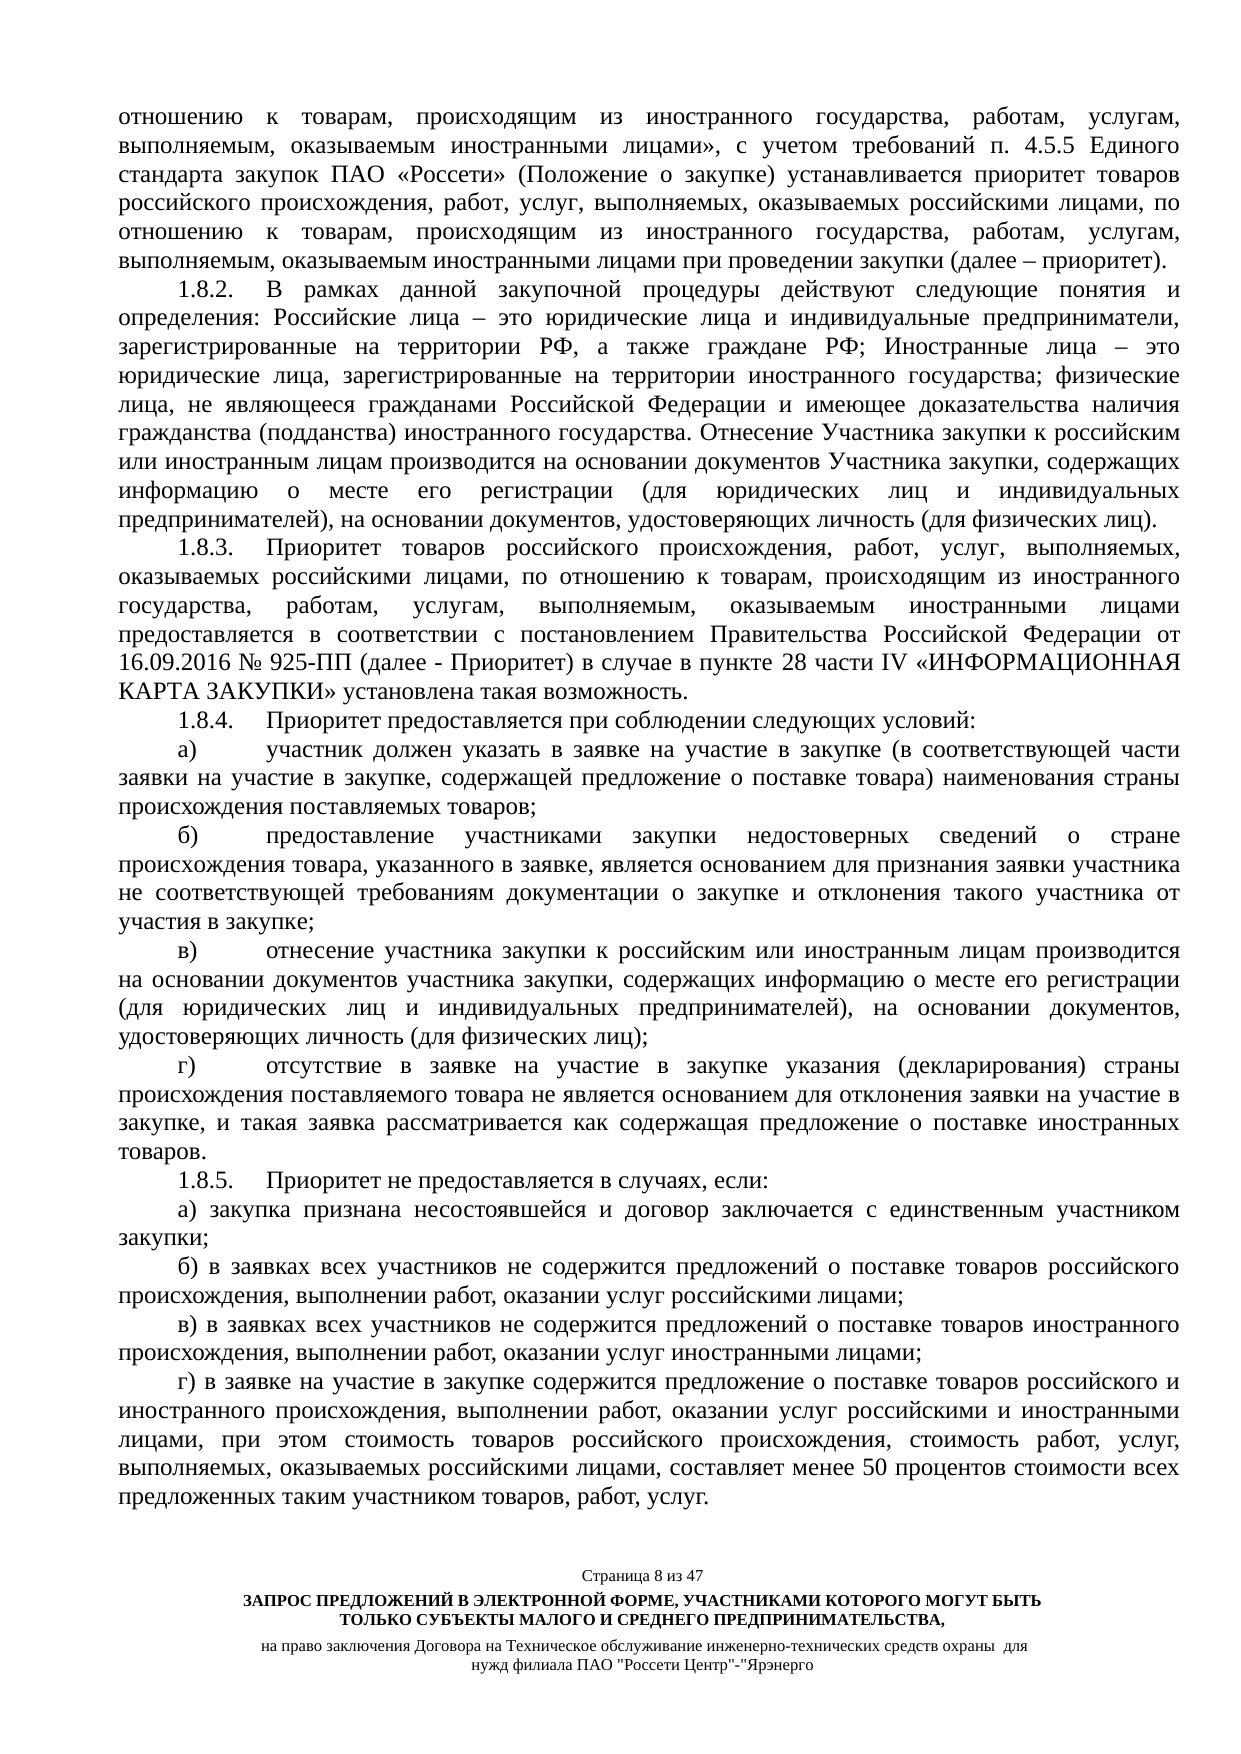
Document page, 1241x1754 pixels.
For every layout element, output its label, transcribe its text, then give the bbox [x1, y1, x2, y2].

list отсутствие в заявке на участие в закупке указания (декларирования) страны происхождения поставляемого товара не является основанием для отклонения заявки на участие в закупке, и такая заявка рассматривается как содержащая предложение о поставке иностранных товаров. [118, 1050, 1181, 1165]
list г) в заявке на участие в закупке содержится предложение о поставке товаров российского и иностранного происхождения, выполнении работ, оказании услуг российскими и иностранными лицами, при этом стоимость товаров российского происхождения, стоимость работ, услуг, выполняемых, оказываемых российскими лицами, составляет менее 50 процентов стоимости всех предложенных таким участником товаров, работ, услуг. [118, 1366, 1181, 1510]
list предоставление участниками закупки недостоверных сведений о стране происхождения товара, указанного в заявке, является основанием для признания заявки участника не соответствующей требованиям документации о закупке и отклонения такого участника от участия в закупке; [118, 820, 1181, 935]
subtitle Приоритет товаров российского происхождения, работ, услуг, выполняемых, оказываемых российскими лицами, по отношению к товарам, происходящим из иностранного государства, работам, услугам, выполняемым, оказываемым иностранными лицами предоставляется в соответствии с постановлением Правительства Российской Федерации от 16.09.2016 № 925-ПП (далее - Приоритет) в случае в пункте 28 части IV «ИНФОРМАЦИОННАЯ КАРТА ЗАКУПКИ» установлена такая возможность. [118, 532, 1181, 705]
list а) закупка признана несостоявшейся и договор заключается с единственным участником закупки; [118, 1194, 1181, 1251]
list в) в заявках всех участников не содержится предложений о поставке товаров иностранного происхождения, выполнении работ, оказании услуг иностранными лицами; [118, 1309, 1181, 1366]
list отнесение участника закупки к российским или иностранным лицам производится на основании документов участника закупки, содержащих информацию о месте его регистрации (для юридических лиц и индивидуальных предпринимателей), на основании документов, удостоверяющих личность (для физических лиц); [118, 935, 1181, 1050]
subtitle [118, 101, 1181, 274]
list участник должен указать в заявке на участие в закупке (в соответствующей части заявки на участие в закупке, содержащей предложение о поставке товара) наименования страны происхождения поставляемых товаров; [118, 734, 1181, 820]
list б) в заявках всех участников не содержится предложений о поставке товаров российского происхождения, выполнении работ, оказании услуг российскими лицами; [118, 1251, 1181, 1309]
subtitle Приоритет не предоставляется в случаях, если: [118, 1165, 1181, 1194]
subtitle В рамках данной закупочной процедуры действуют следующие понятия и определения: Российские лица – это юридические лица и индивидуальные предприниматели, зарегистрированные на территории РФ, а также граждане РФ; Иностранные лица – это юридические лица, зарегистрированные на территории иностранного государства; физические лица, не являющееся гражданами Российской Федерации и имеющее доказательства наличия гражданства (подданства) иностранного государства. Отнесение Участника закупки к российским или иностранным лицам производится на основании документов Участника закупки, содержащих информацию о месте его регистрации (для юридических лиц и индивидуальных предпринимателей), на основании документов, удостоверяющих личность (для физических лиц). [118, 274, 1181, 532]
subtitle Приоритет предоставляется при соблюдении следующих условий: [118, 705, 1181, 734]
